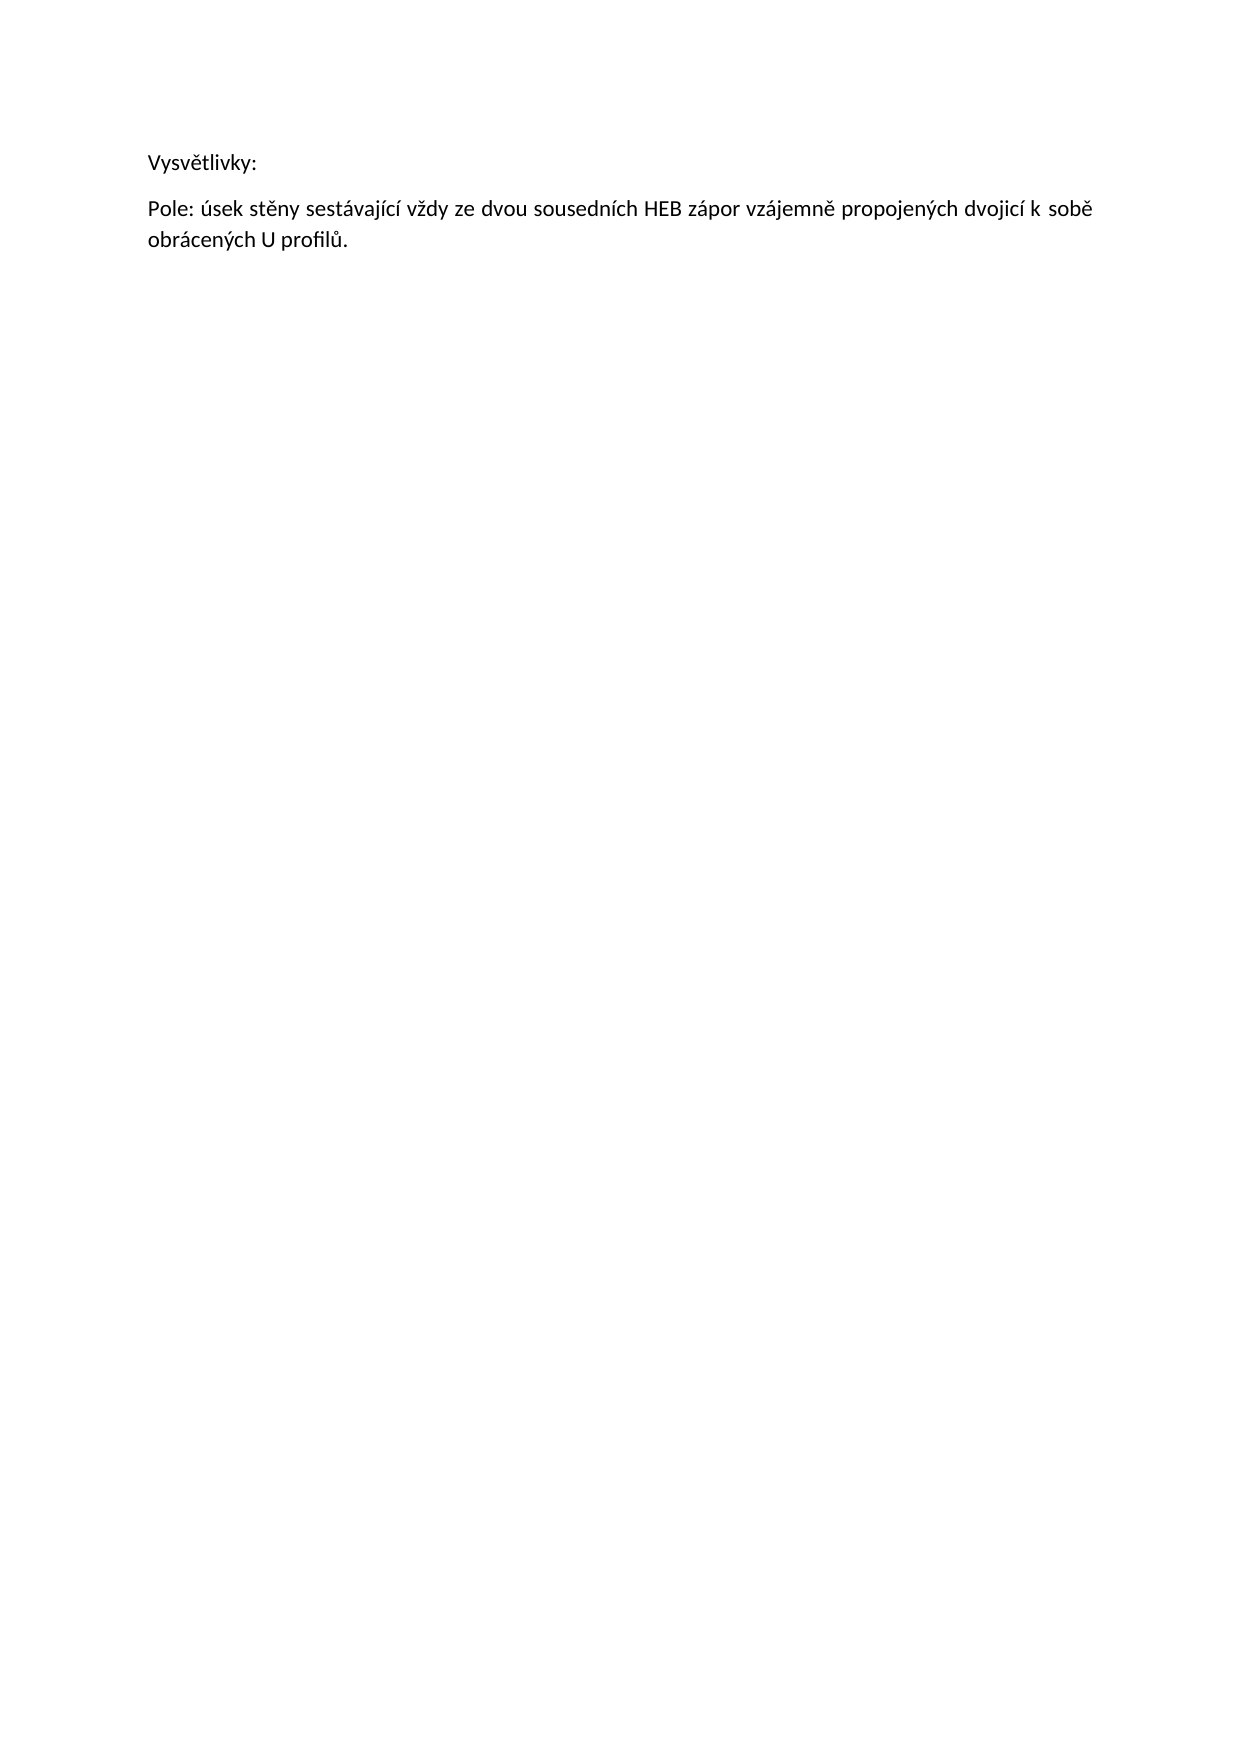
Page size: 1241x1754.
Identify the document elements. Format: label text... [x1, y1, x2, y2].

text Pole: úsek stěny sestávající vždy ze dvou sousedních HEB zápor vzájemně propojených dvojicí k sobě obrácených U profilů. [148, 194, 1093, 253]
text Vysvětlivky: [148, 148, 1093, 176]
